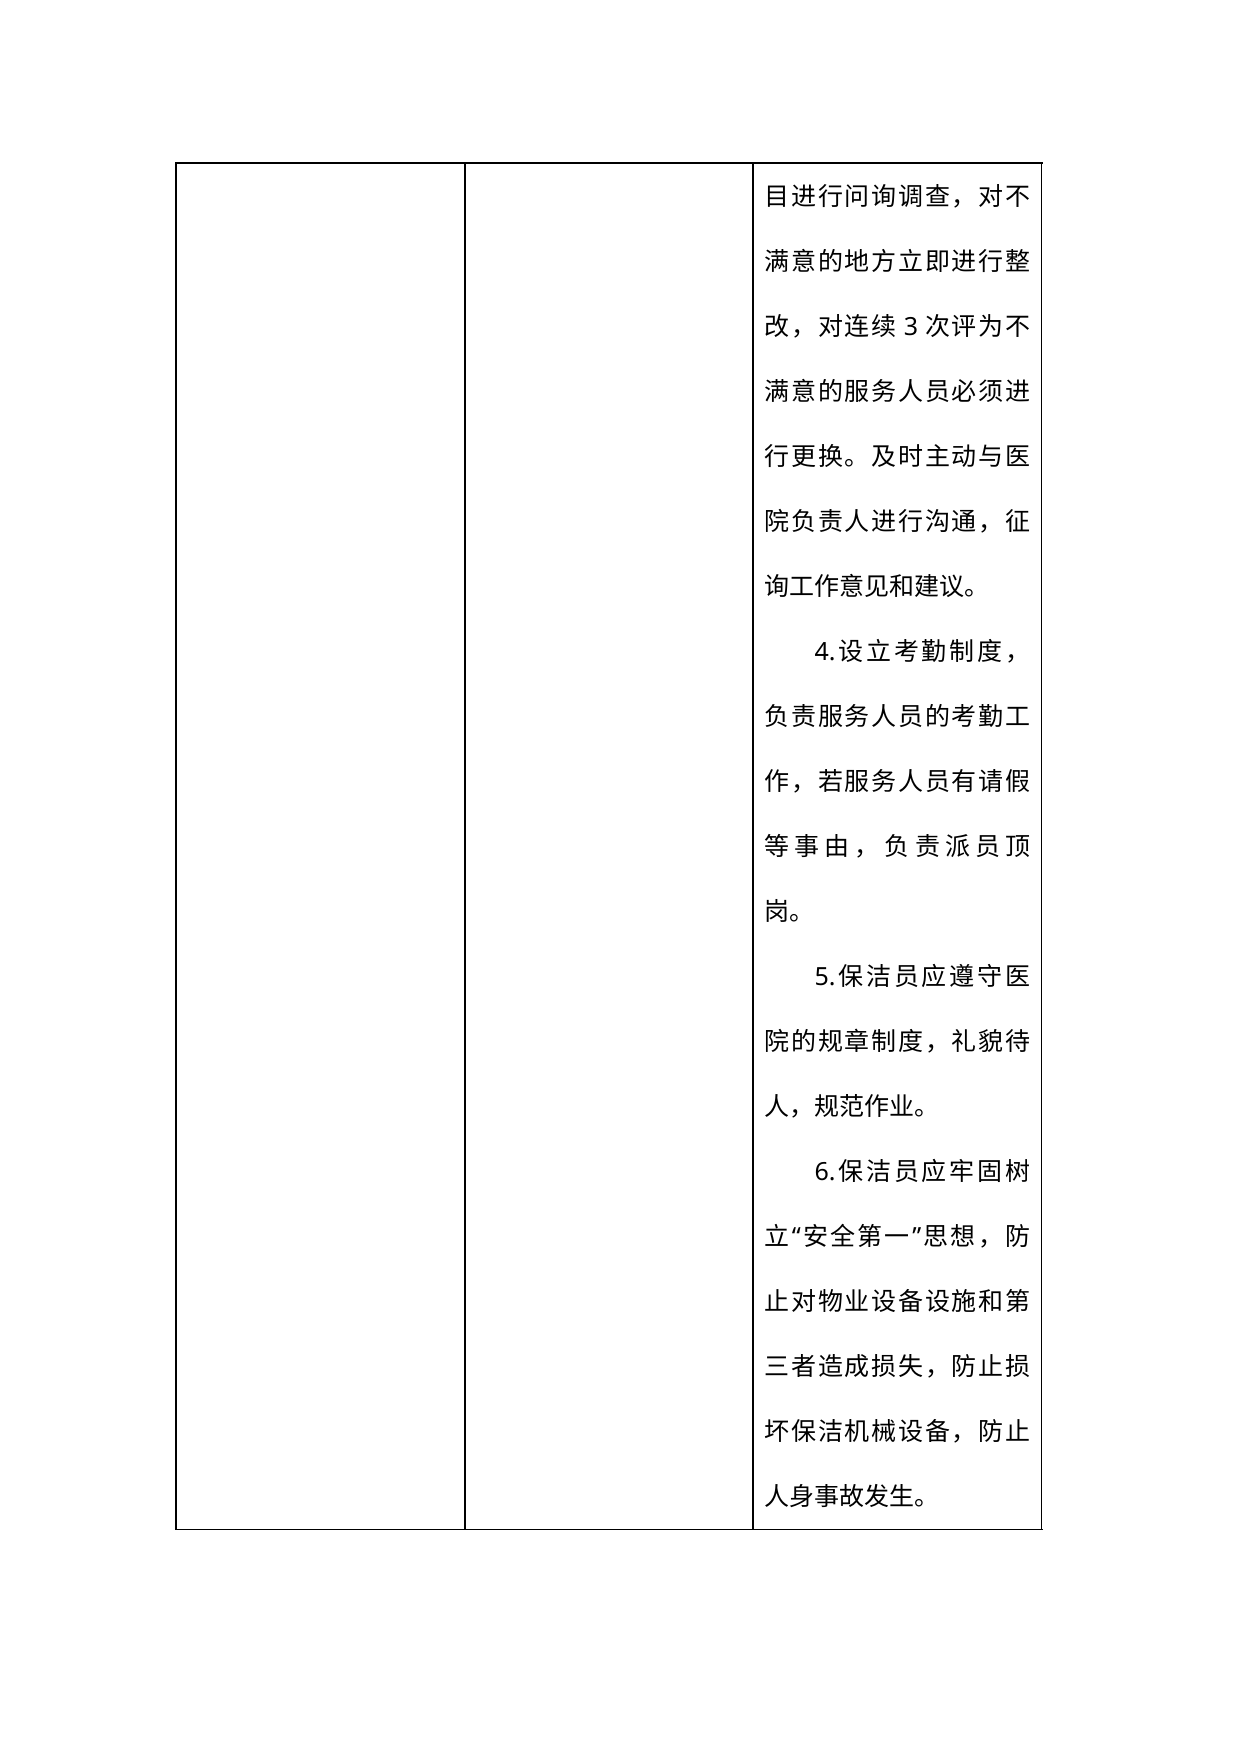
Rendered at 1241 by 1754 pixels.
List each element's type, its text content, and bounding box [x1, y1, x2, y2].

table_cell [177, 164, 464, 1528]
table_cell 1 [466, 164, 752, 1528]
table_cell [754, 164, 1041, 1528]
